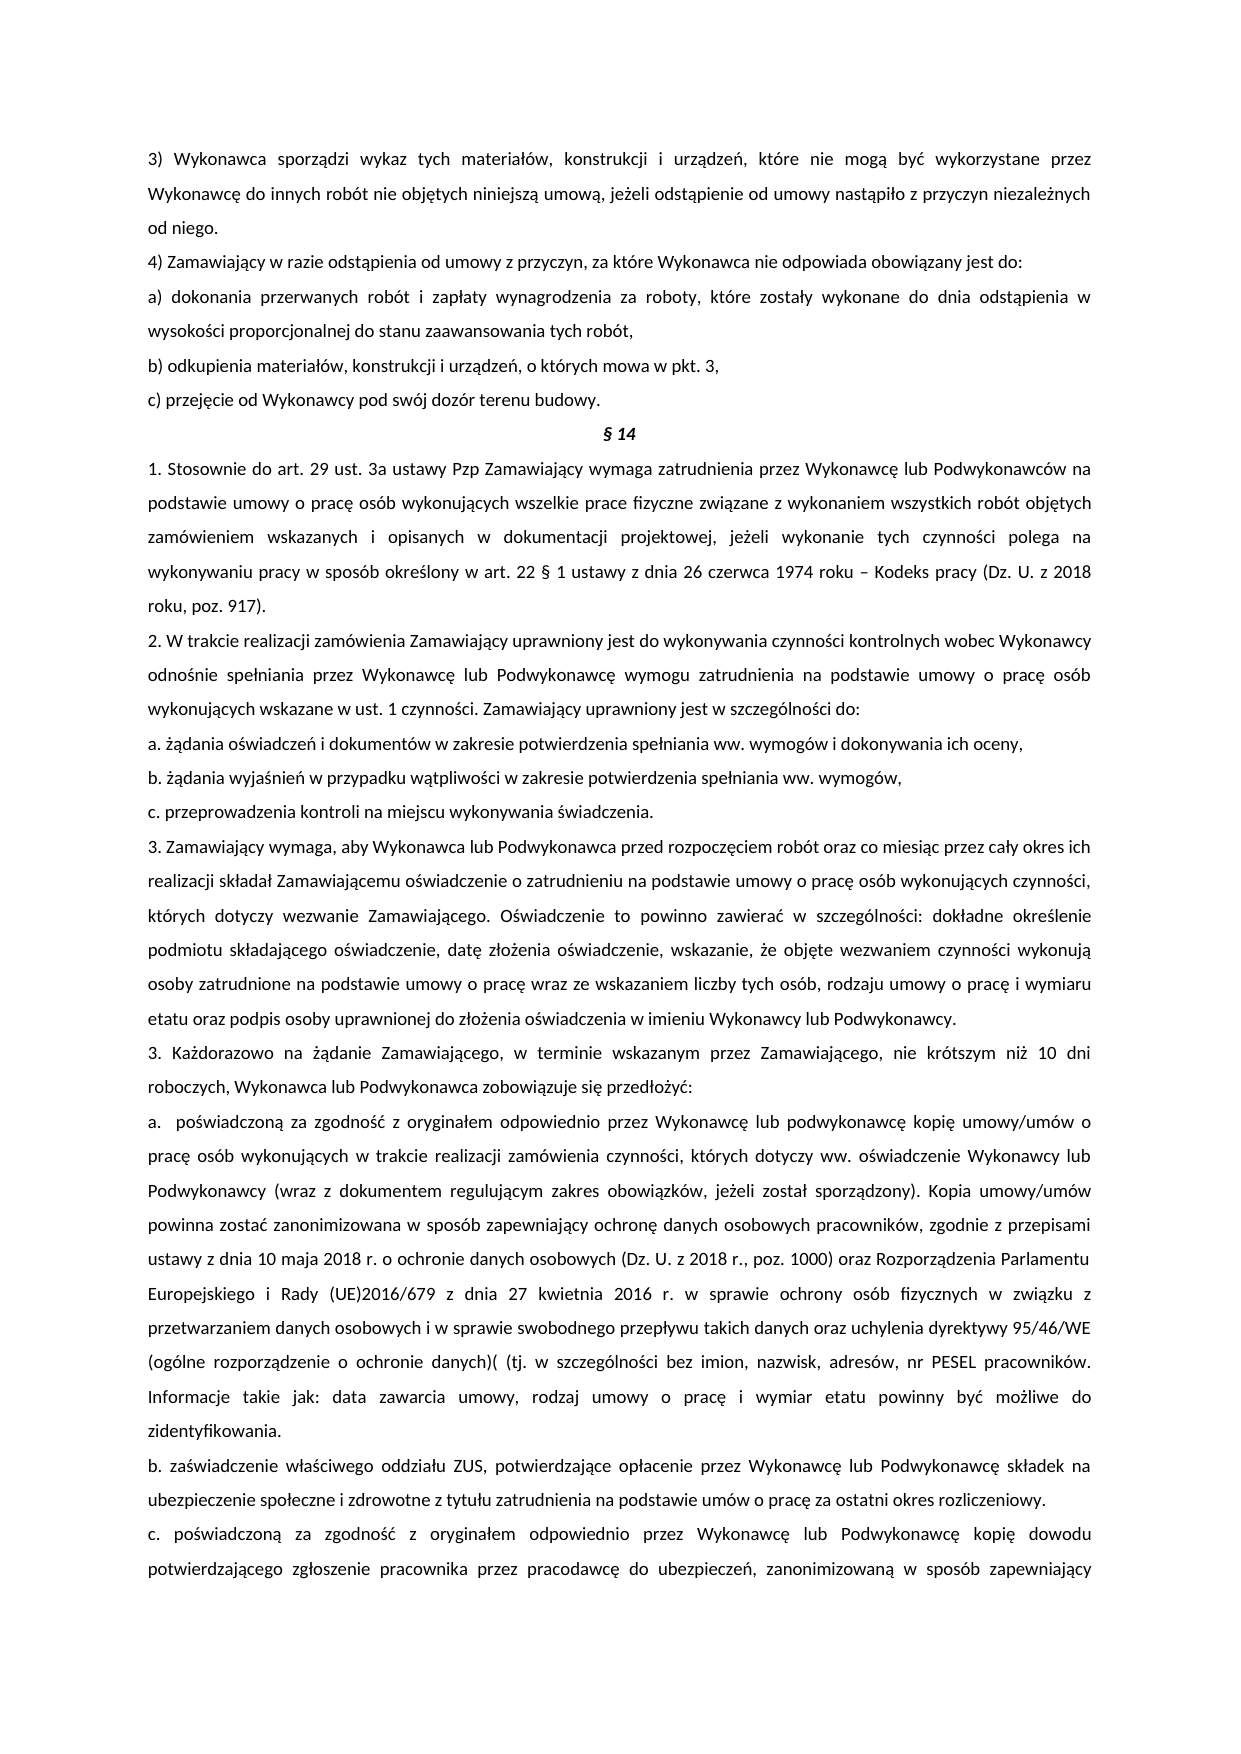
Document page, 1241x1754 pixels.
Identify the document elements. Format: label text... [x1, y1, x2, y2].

text c) przejęcie od Wykonawcy pod swój dozór terenu budowy. [148, 388, 1093, 411]
text a) dokonania przerwanych robót i zapłaty wynagrodzenia za roboty, które zostały wykonane do dnia odstąpienia w wysokości proporcjonalnej do stanu zaawansowania tych robót, [148, 285, 1093, 342]
text 2. W trakcie realizacji zamówienia Zamawiający uprawniony jest do wykonywania czynności kontrolnych wobec Wykonawcy odnośnie spełniania przez Wykonawcę lub Podwykonawcę wymogu zatrudnienia na podstawie umowy o pracę osób wykonujących wskazane w ust. 1 czynności. Zamawiający uprawniony jest w szczególności do: [148, 629, 1093, 721]
text b. zaświadczenie właściwego oddziału ZUS, potwierdzające opłacenie przez Wykonawcę lub Podwykonawcę składek na ubezpieczenie społeczne i zdrowotne z tytułu zatrudnienia na podstawie umów o pracę za ostatni okres rozliczeniowy. [148, 1454, 1093, 1511]
text a. żądania oświadczeń i dokumentów w zakresie potwierdzenia spełniania ww. wymogów i dokonywania ich oceny, [148, 732, 1093, 755]
text 4) Zamawiający w razie odstąpienia od umowy z przyczyn, za które Wykonawca nie odpowiada obowiązany jest do: [148, 251, 1093, 274]
text 1. Stosownie do art. 29 ust. 3a ustawy Pzp Zamawiający wymaga zatrudnienia przez Wykonawcę lub Podwykonawców na podstawie umowy o pracę osób wykonujących wszelkie prace fizyczne związane z wykonaniem wszystkich robót objętych zamówieniem wskazanych i opisanych w dokumentacji projektowej, jeżeli wykonanie tych czynności polega na wykonywaniu pracy w sposób określony w art. 22 § 1 ustawy z dnia 26 czerwca 1974 roku – Kodeks pracy (Dz. U. z 2018 roku, poz. 917). [148, 457, 1093, 617]
text b) odkupienia materiałów, konstrukcji i urządzeń, o których mowa w pkt. 3, [148, 354, 1093, 377]
text c. przeprowadzenia kontroli na miejscu wykonywania świadczenia. [148, 801, 1093, 824]
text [148, 1523, 1093, 1580]
text 3. Zamawiający wymaga, aby Wykonawca lub Podwykonawca przed rozpoczęciem robót oraz co miesiąc przez cały okres ich realizacji składał Zamawiającemu oświadczenie o zatrudnieniu na podstawie umowy o pracę osób wykonujących czynności, których dotyczy wezwanie Zamawiającego. Oświadczenie to powinno zawierać w szczególności: dokładne określenie podmiotu składającego oświadczenie, datę złożenia oświadczenie, wskazanie, że objęte wezwaniem czynności wykonują osoby zatrudnione na podstawie umowy o pracę wraz ze wskazaniem liczby tych osób, rodzaju umowy o pracę i wymiaru etatu oraz podpis osoby uprawnionej do złożenia oświadczenia w imieniu Wykonawcy lub Podwykonawcy. [148, 835, 1093, 1030]
text 3. Każdorazowo na żądanie Zamawiającego, w terminie wskazanym przez Zamawiającego, nie krótszym niż 10 dni roboczych, Wykonawca lub Podwykonawca zobowiązuje się przedłożyć: [148, 1041, 1093, 1099]
text b. żądania wyjaśnień w przypadku wątpliwości w zakresie potwierdzenia spełniania ww. wymogów, [148, 766, 1093, 789]
text a. poświadczoną za zgodność z oryginałem odpowiednio przez Wykonawcę lub podwykonawcę kopię umowy/umów o pracę osób wykonujących w trakcie realizacji zamówienia czynności, których dotyczy ww. oświadczenie Wykonawcy lub Podwykonawcy (wraz z dokumentem regulującym zakres obowiązków, jeżeli został sporządzony). Kopia umowy/umów powinna zostać zanonimizowana w sposób zapewniający ochronę danych osobowych pracowników, zgodnie z przepisami ustawy z dnia 10 maja 2018 r. o ochronie danych osobowych (Dz. U. z 2018 r., poz. 1000) oraz Rozporządzenia Parlamentu Europejskiego i Rady (UE)2016/679 z dnia 27 kwietnia 2016 r. w sprawie ochrony osób fizycznych w związku z przetwarzaniem danych osobowych i w sprawie swobodnego przepływu takich danych oraz uchylenia dyrektywy 95/46/WE (ogólne rozporządzenie o ochronie danych)( (tj. w szczególności bez imion, nazwisk, adresów, nr PESEL pracowników. Informacje takie jak: data zawarcia umowy, rodzaj umowy o pracę i wymiar etatu powinny być możliwe do zidentyfikowania. [148, 1110, 1093, 1442]
text 3) Wykonawca sporządzi wykaz tych materiałów, konstrukcji i urządzeń, które nie mogą być wykorzystane przez Wykonawcę do innych robót nie objętych niniejszą umową, jeżeli odstąpienie od umowy nastąpiło z przyczyn niezależnych od niego. [148, 148, 1093, 239]
text § 14 [148, 423, 1093, 446]
